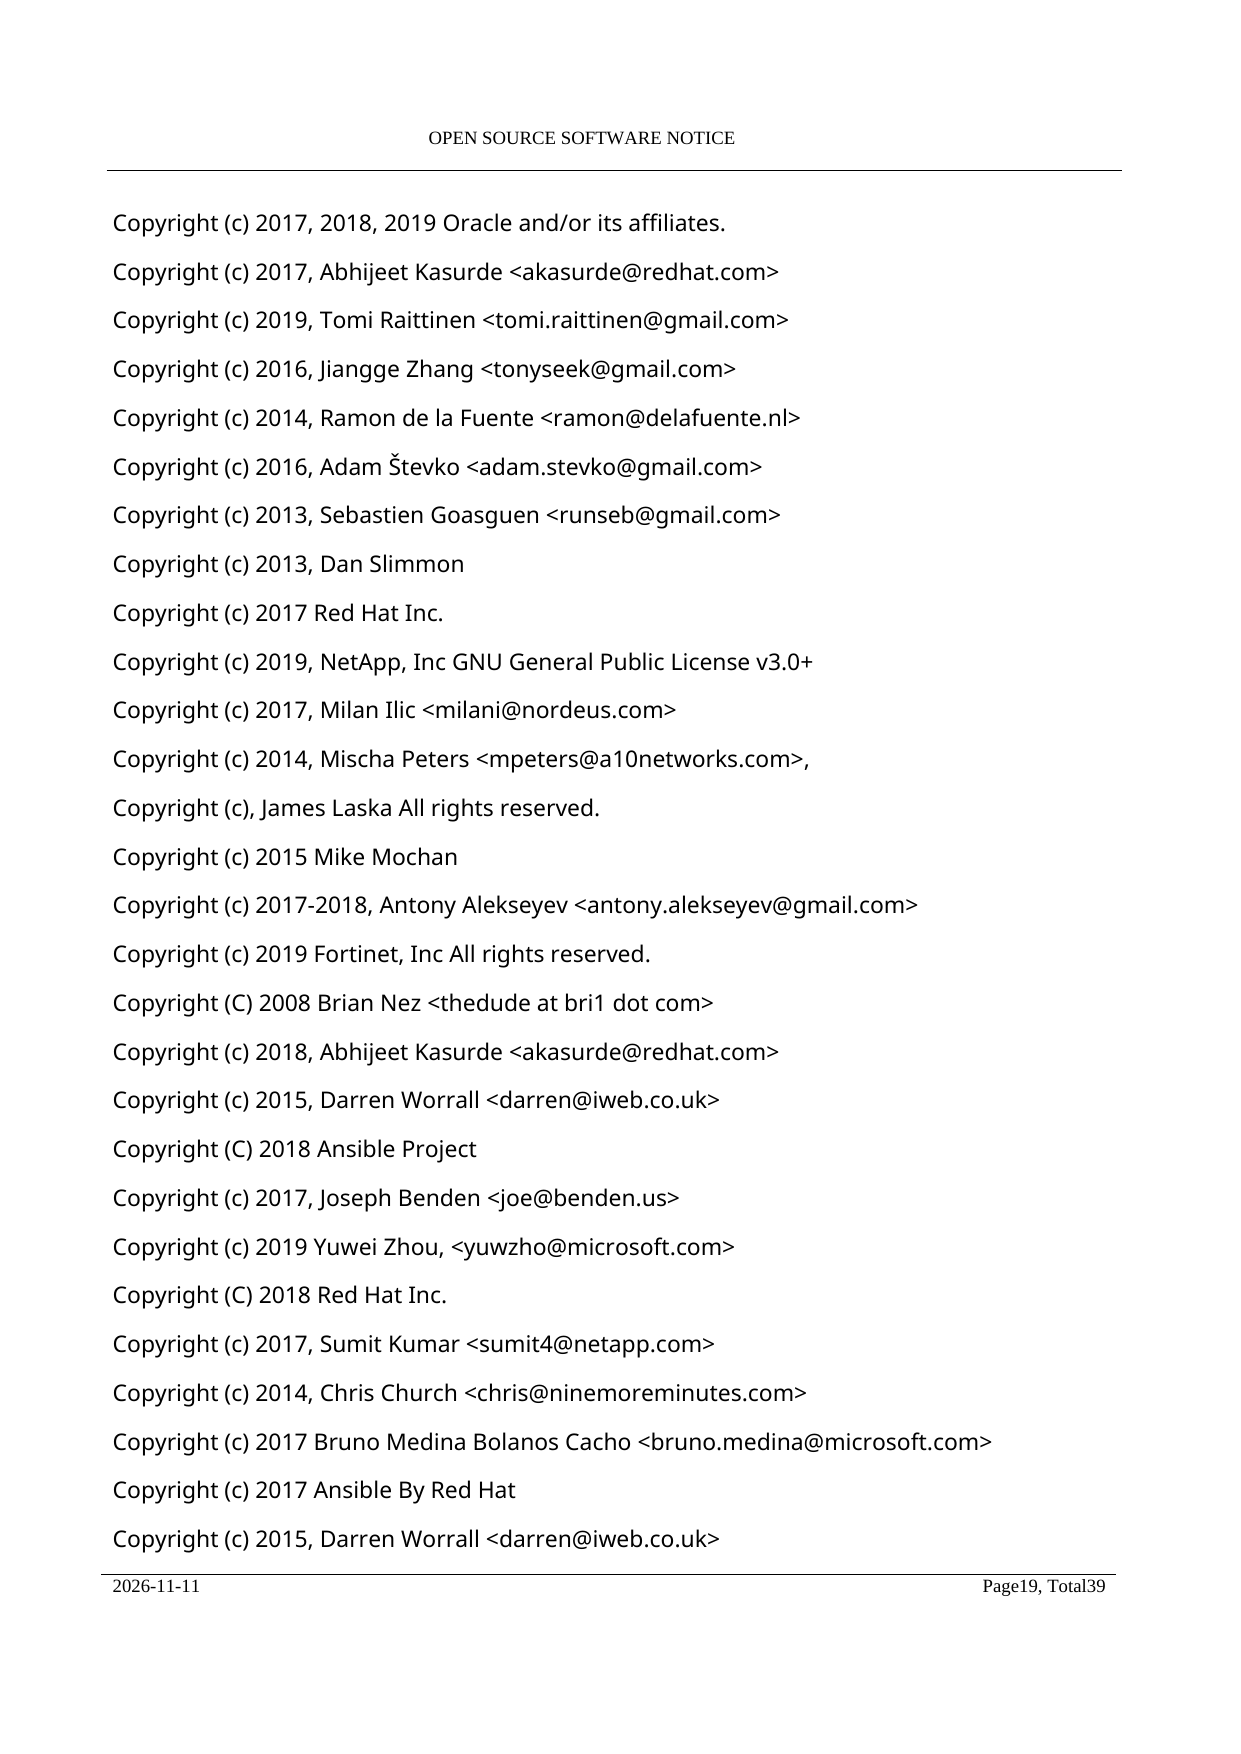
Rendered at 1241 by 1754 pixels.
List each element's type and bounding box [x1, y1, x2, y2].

text [112, 206, 1128, 1555]
